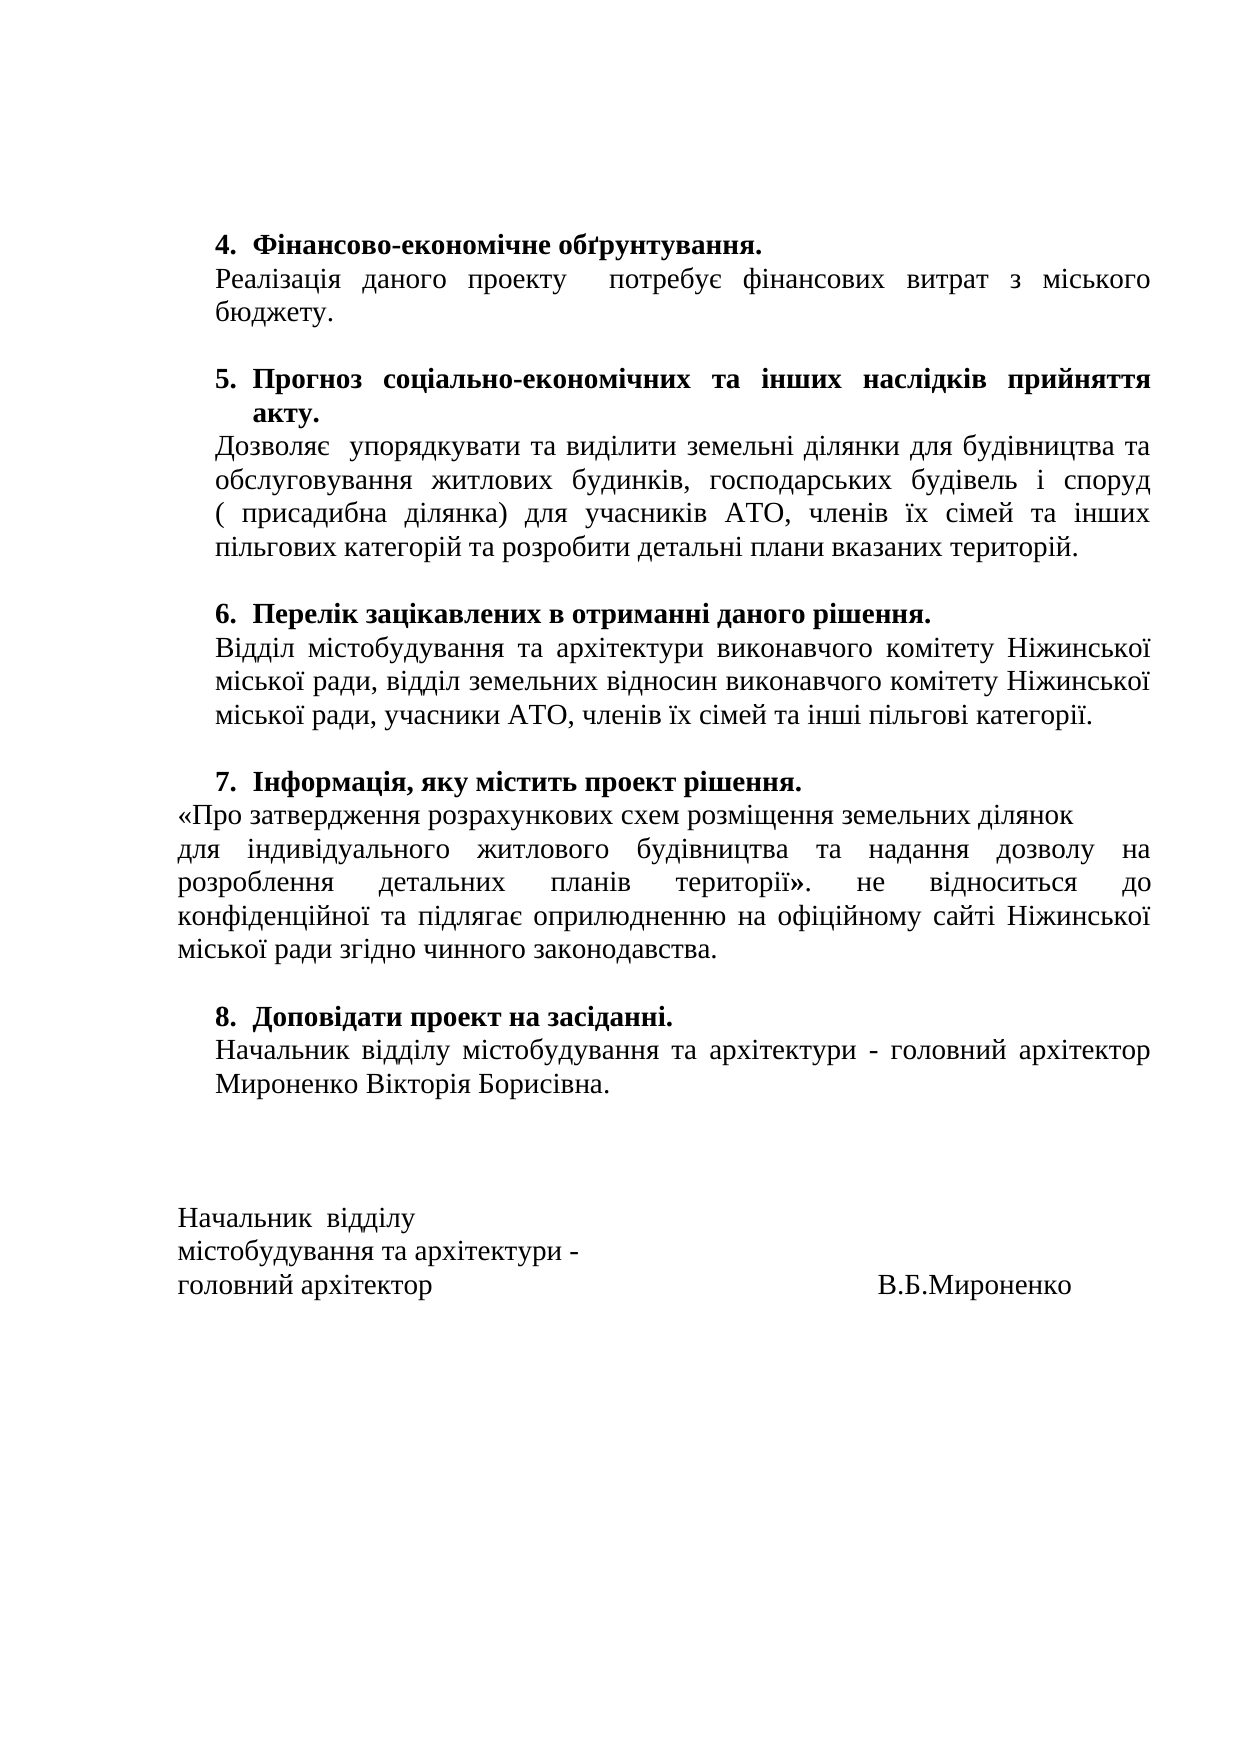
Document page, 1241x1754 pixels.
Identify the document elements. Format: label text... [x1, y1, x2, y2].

list Доповідати проект на засіданні. [215, 999, 1152, 1032]
list Фінансово-економічне обґрунтування. [215, 227, 1152, 261]
list Перелік зацікавлених в отриманні даного рішення. [215, 596, 1152, 630]
list Прогноз соціально-економічних та інших наслідків прийняття акту. [215, 361, 1152, 428]
text Начальник відділу [177, 1200, 1152, 1233]
text Начальник відділу містобудування та архітектури - головний архітектор Мироненко Вікторія Борисівна. [215, 1032, 1152, 1099]
list Інформація, яку містить проект рішення. [215, 764, 1152, 797]
text Реалізація даного проекту потребує фінансових витрат з міського бюджету. [215, 261, 1152, 328]
text Дозволяє упорядкувати та виділити земельні ділянки для будівництва та обслуговування житлових будинків, господарських будівель і споруд ( присадибна ділянка) для учасників АТО, членів їх сімей та інших пільгових категорій та розробити детальні плани вказаних територій. [215, 428, 1152, 563]
text Відділ містобудування та архітектури виконавчого комітету Ніжинської міської ради, відділ земельних відносин виконавчого комітету Ніжинської міської ради, учасники АТО, членів їх сімей та інші пільгові категорії. [215, 630, 1152, 730]
text містобудування та архітектури - [177, 1233, 1152, 1267]
text для індивідуального житлового будівництва та надання дозволу на розроблення детальних планів території». не відноситься до конфіденційної та підлягає оприлюдненню на офіційному сайті Ніжинської міської ради згідно чинного законодавства. [177, 831, 1152, 965]
text головний архітектор В.Б.Мироненко [177, 1267, 1152, 1301]
text «Про затвердження розрахункових схем розміщення земельних ділянок [177, 797, 1152, 831]
